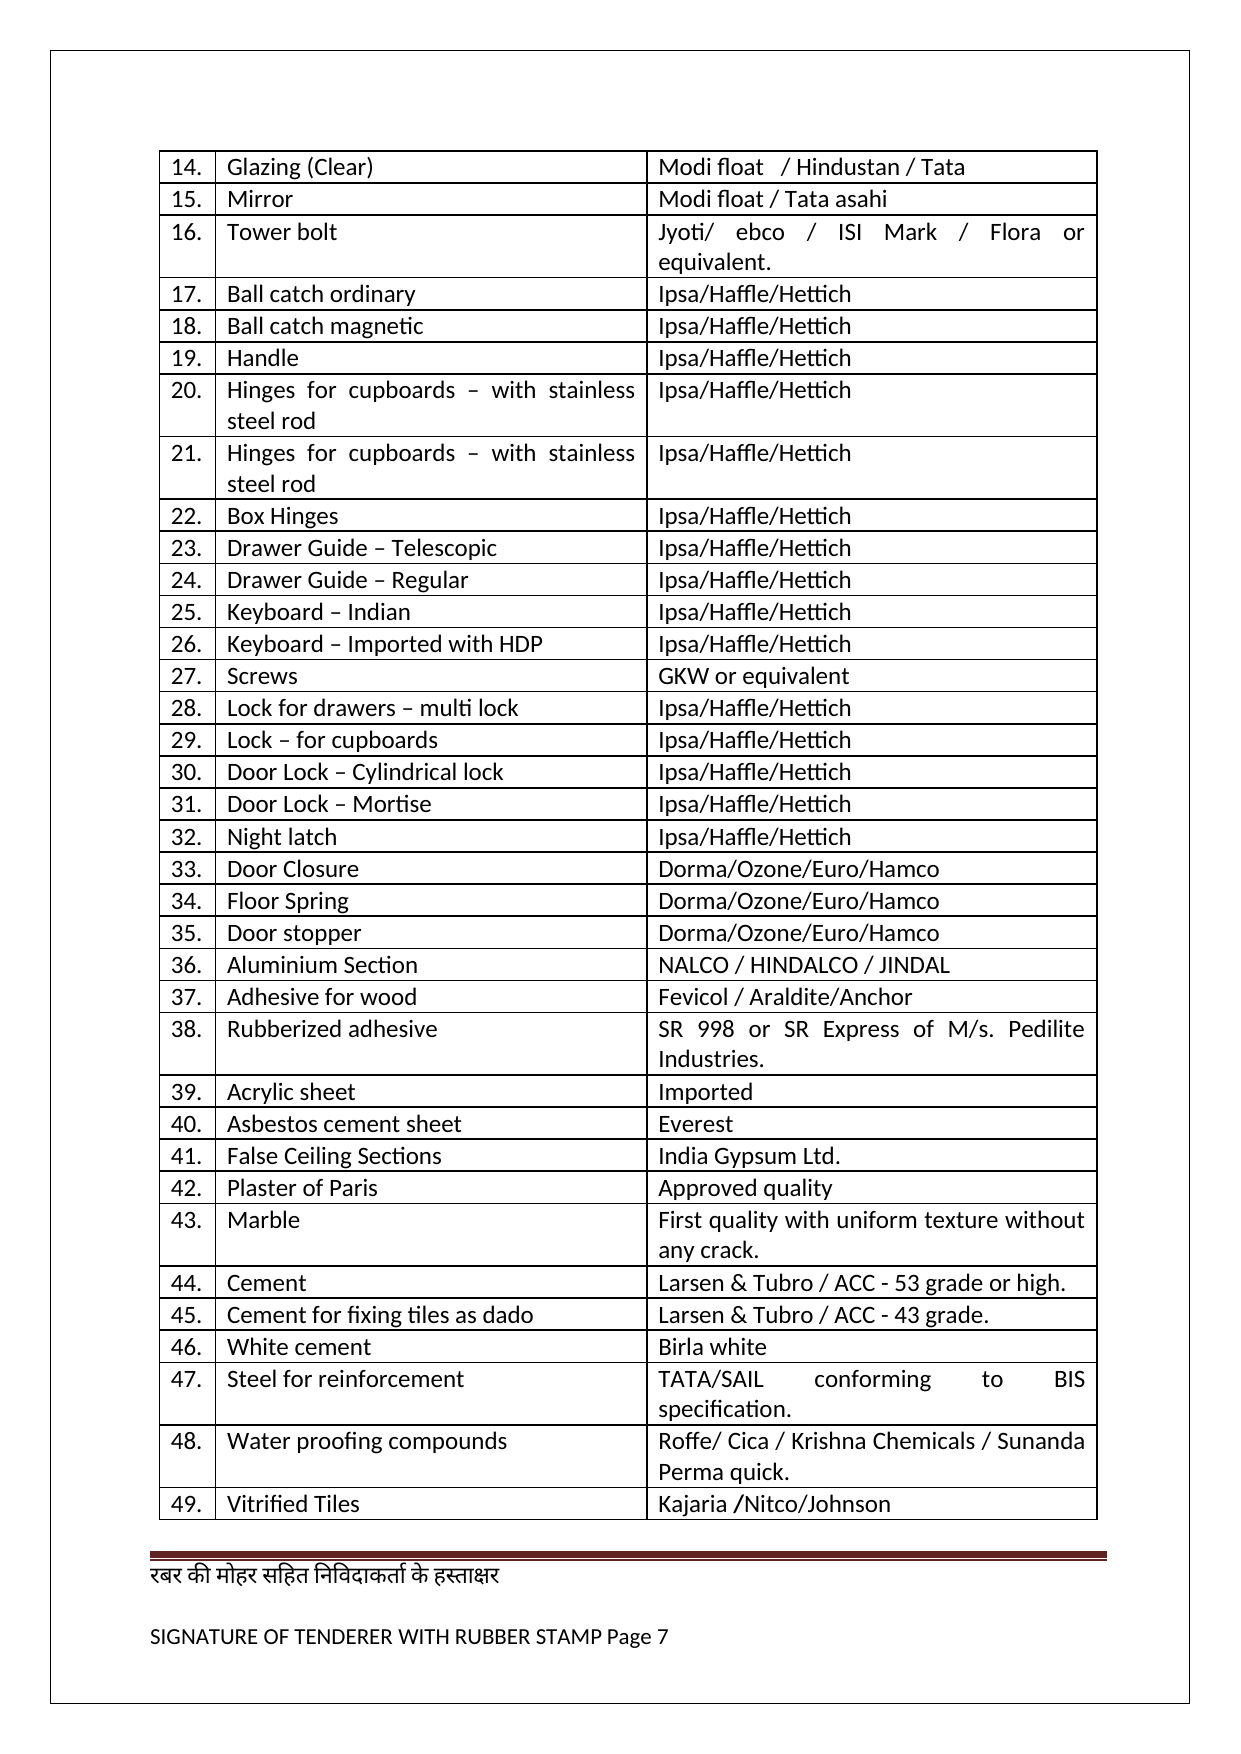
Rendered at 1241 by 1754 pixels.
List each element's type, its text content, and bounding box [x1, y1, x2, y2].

table_cell [160, 692, 215, 723]
table_cell Birla white [648, 1331, 1096, 1361]
table_cell Tower bolt [216, 216, 646, 277]
table_cell Ipsa/Haffle/Hettich [648, 596, 1096, 627]
table_cell Ipsa/Haffle/Hettich [648, 628, 1096, 659]
table_cell Hinges for cupboards – with stainless steel rod [216, 375, 646, 436]
table_cell [160, 949, 215, 979]
table_cell [160, 152, 215, 182]
table_cell [160, 981, 215, 1012]
table_cell TATA/SAIL conforming to BIS specification. [648, 1363, 1096, 1424]
table_cell Screws [216, 660, 646, 691]
table_cell Roffe/ Cica / Krishna Chemicals / Sunanda Perma quick. [648, 1426, 1096, 1487]
table_cell Ipsa/Haffle/Hettich [648, 532, 1096, 562]
table_cell Modi float / Tata asahi [648, 184, 1096, 214]
table_cell Ipsa/Haffle/Hettich [648, 278, 1096, 309]
table_cell Cement for fixing tiles as dado [216, 1299, 646, 1329]
table_cell Mirror [216, 184, 646, 214]
table_cell Modi float / Hindustan / Tata [648, 152, 1096, 182]
table_cell Jyoti/ ebco / ISI Mark / Flora or equivalent. [648, 216, 1096, 277]
table_cell Night latch [216, 821, 646, 851]
table_cell [160, 885, 215, 915]
table_cell Handle [216, 343, 646, 373]
table_cell [160, 917, 215, 947]
table_cell Ipsa/Haffle/Hettich [648, 500, 1096, 530]
table_cell Ipsa/Haffle/Hettich [648, 821, 1096, 851]
table_cell Ipsa/Haffle/Hettich [648, 789, 1096, 819]
table_cell Ipsa/Haffle/Hettich [648, 343, 1096, 373]
table_cell [160, 1076, 215, 1106]
table_cell Glazing (Clear) [216, 152, 646, 182]
table_cell Keyboard – Indian [216, 596, 646, 627]
table_cell [160, 1013, 215, 1074]
table_cell Drawer Guide – Regular [216, 564, 646, 594]
table_cell Door Lock – Cylindrical lock [216, 757, 646, 787]
table_cell False Ceiling Sections [216, 1140, 646, 1170]
table_cell [160, 1108, 215, 1138]
table_cell [160, 853, 215, 883]
table_cell Ipsa/Haffle/Hettich [648, 757, 1096, 787]
table_cell Ball catch ordinary [216, 278, 646, 309]
table_cell [160, 660, 215, 691]
table_cell Hinges for cupboards – with stainless steel rod [216, 437, 646, 498]
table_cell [648, 1488, 1096, 1519]
table_cell [160, 596, 215, 627]
table_cell [160, 564, 215, 594]
table_cell [160, 184, 215, 214]
table_cell [160, 789, 215, 819]
table_cell Cement [216, 1267, 646, 1297]
table_cell [160, 1299, 215, 1329]
table_cell Larsen & Tubro / ACC - 53 grade or high. [648, 1267, 1096, 1297]
table_cell Larsen & Tubro / ACC - 43 grade. [648, 1299, 1096, 1329]
table_cell Ipsa/Haffle/Hettich [648, 725, 1096, 755]
table_cell [160, 1172, 215, 1202]
table_cell [160, 725, 215, 755]
table_cell Asbestos cement sheet [216, 1108, 646, 1138]
table_cell Aluminium Section [216, 949, 646, 979]
table_cell [160, 628, 215, 659]
table_cell Ipsa/Haffle/Hettich [648, 437, 1096, 498]
table_cell Ipsa/Haffle/Hettich [648, 692, 1096, 723]
table_cell [160, 1204, 215, 1265]
table_cell [160, 278, 215, 309]
table_cell First quality with uniform texture without any crack. [648, 1204, 1096, 1265]
table_cell Ball catch magnetic [216, 311, 646, 341]
table_cell Adhesive for wood [216, 981, 646, 1012]
table_cell Marble [216, 1204, 646, 1265]
table_cell NALCO / HINDALCO / JINDAL [648, 949, 1096, 979]
table_cell Imported [648, 1076, 1096, 1106]
table_cell Plaster of Paris [216, 1172, 646, 1202]
table_cell Ipsa/Haffle/Hettich [648, 311, 1096, 341]
table_cell SR 998 or SR Express of M/s. Pedilite Industries. [648, 1013, 1096, 1074]
table_cell Door Lock – Mortise [216, 789, 646, 819]
table_cell [160, 343, 215, 373]
table_cell Everest [648, 1108, 1096, 1138]
table_cell [160, 1331, 215, 1361]
table_cell [160, 1267, 215, 1297]
table_cell [160, 1363, 215, 1424]
table_cell [160, 500, 215, 530]
table_cell [160, 216, 215, 277]
table_cell [160, 532, 215, 562]
table_cell Approved quality [648, 1172, 1096, 1202]
table_cell Lock – for cupboards [216, 725, 646, 755]
table_cell India Gypsum Ltd. [648, 1140, 1096, 1170]
table_cell Lock for drawers – multi lock [216, 692, 646, 723]
table_cell Ipsa/Haffle/Hettich [648, 375, 1096, 436]
table_cell [160, 311, 215, 341]
table_cell Floor Spring [216, 885, 646, 915]
table_cell Fevicol / Araldite/Anchor [648, 981, 1096, 1012]
table_cell Dorma/Ozone/Euro/Hamco [648, 885, 1096, 915]
table_cell [160, 757, 215, 787]
table_cell Dorma/Ozone/Euro/Hamco [648, 917, 1096, 947]
table_cell [160, 1488, 215, 1519]
table_cell [160, 1140, 215, 1170]
table_cell Keyboard – Imported with HDP [216, 628, 646, 659]
table_cell Drawer Guide – Telescopic [216, 532, 646, 562]
table_cell Dorma/Ozone/Euro/Hamco [648, 853, 1096, 883]
table_cell Rubberized adhesive [216, 1013, 646, 1074]
table_cell GKW or equivalent [648, 660, 1096, 691]
table_cell White cement [216, 1331, 646, 1361]
table_cell Water proofing compounds [216, 1426, 646, 1487]
table_cell Box Hinges [216, 500, 646, 530]
table_cell Acrylic sheet [216, 1076, 646, 1106]
table_cell Door Closure [216, 853, 646, 883]
table_cell Steel for reinforcement [216, 1363, 646, 1424]
table_cell [160, 375, 215, 436]
table_cell Vitrified Tiles [216, 1488, 646, 1519]
table_cell [160, 437, 215, 498]
table_cell Ipsa/Haffle/Hettich [648, 564, 1096, 594]
table_cell [160, 1426, 215, 1487]
table_cell [160, 821, 215, 851]
table_cell Door stopper [216, 917, 646, 947]
